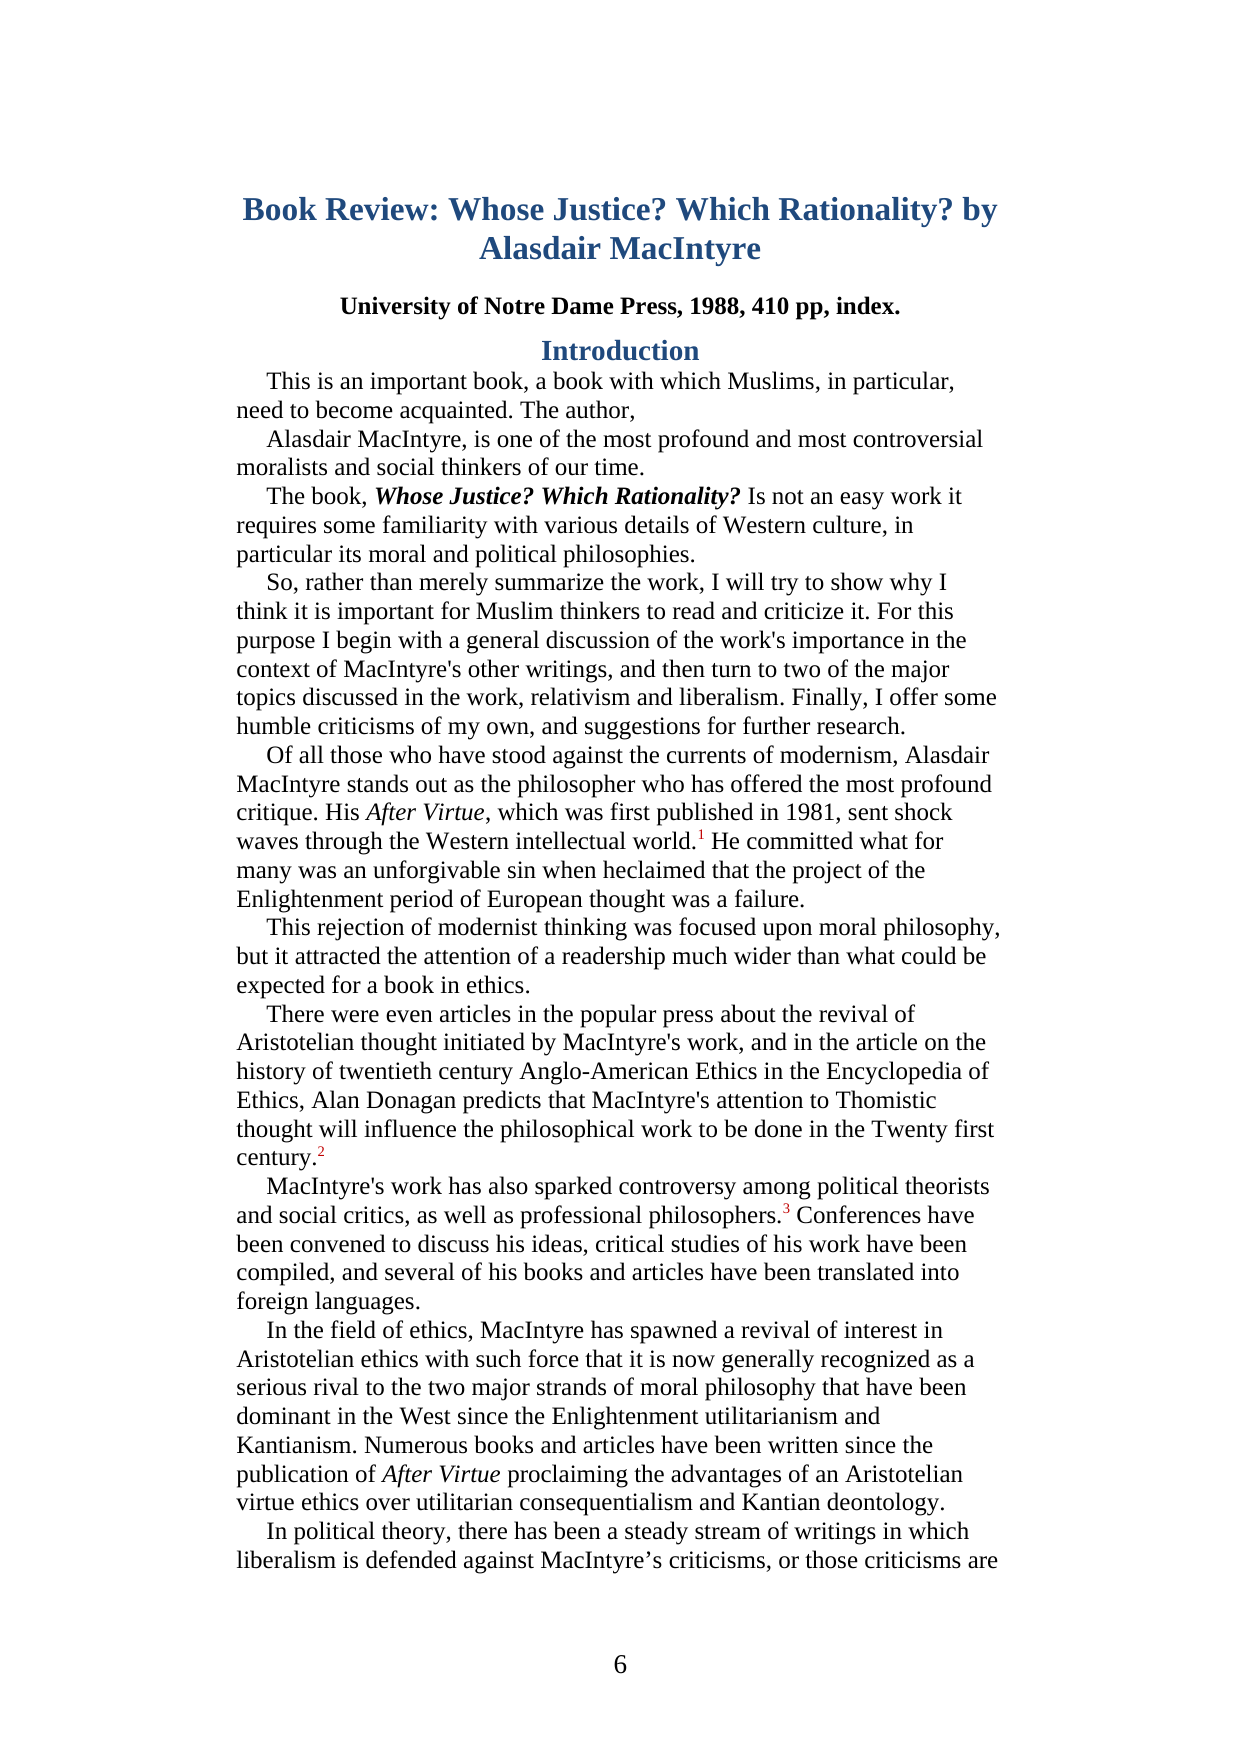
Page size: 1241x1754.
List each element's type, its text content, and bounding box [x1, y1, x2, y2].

text This rejection of modernist thinking was focused upon moral philosophy, but it attracted the attention of a readership much wider than what could be expected for a book in ethics. [236, 912, 1004, 999]
subtitle Book Review: Whose Justice? Which Rationality? by Alasdair MacIntyre [236, 190, 1004, 266]
text So, rather than merely summarize the work, I will try to show why I think it is important for Muslim thinkers to read and criticize it. For this purpose I begin with a general discussion of the work's importance in the context of MacIntyre's other writings, and then turn to two of the major topics discussed in the work, relativism and liberalism. Finally, I offer some humble criticisms of my own, and suggestions for further research. [236, 567, 1004, 740]
text In the field of ethics, MacIntyre has spawned a revival of interest in Aristotelian ethics with such force that it is now generally recognized as a serious rival to the two major strands of moral philosophy that have been dominant in the West since the Enlightenment utilitarianism and Kantianism. Numerous books and articles have been written since the publication of After Virtue proclaiming the advantages of an Aristotelian virtue ethics over utilitarian consequentialism and Kantian deontology. [236, 1315, 1004, 1516]
text University of Notre Dame Press, 1988, 410 pp, index. [236, 291, 1004, 320]
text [236, 1516, 1004, 1574]
subtitle Introduction [236, 333, 1004, 366]
text Alasdair MacIntyre, is one of the most profound and most controversial moralists and social thinkers of our time. [236, 424, 1004, 481]
text Of all those who have stood against the currents of modernism, Alasdair MacIntyre stands out as the philosopher who has offered the most profound critique. His After Virtue, which was first published in 1981, sent shock waves through the Western intellectual world.1 He committed what for many was an unforgivable sin when heclaimed that the project of the Enlightenment period of European thought was a failure. [236, 740, 1004, 912]
text The book, Whose Justice? Which Rationality? Is not an easy work it requires some familiarity with various details of Western culture, in particular its moral and political philosophies. [236, 481, 1004, 567]
text This is an important book, a book with which Muslims, in particular, need to become acquainted. The author, [236, 366, 1004, 424]
text MacIntyre's work has also sparked controversy among political theorists and social critics, as well as professional philosophers.3 Conferences have been convened to discuss his ideas, critical studies of his work have been compiled, and several of his books and articles have been translated into foreign languages. [236, 1171, 1004, 1315]
text There were even articles in the popular press about the revival of Aristotelian thought initiated by MacIntyre's work, and in the article on the history of twentieth century Anglo-American Ethics in the Encyclopedia of Ethics, Alan Donagan predicts that MacIntyre's attention to Thomistic thought will influence the philosophical work to be done in the Twenty first century.2 [236, 999, 1004, 1171]
